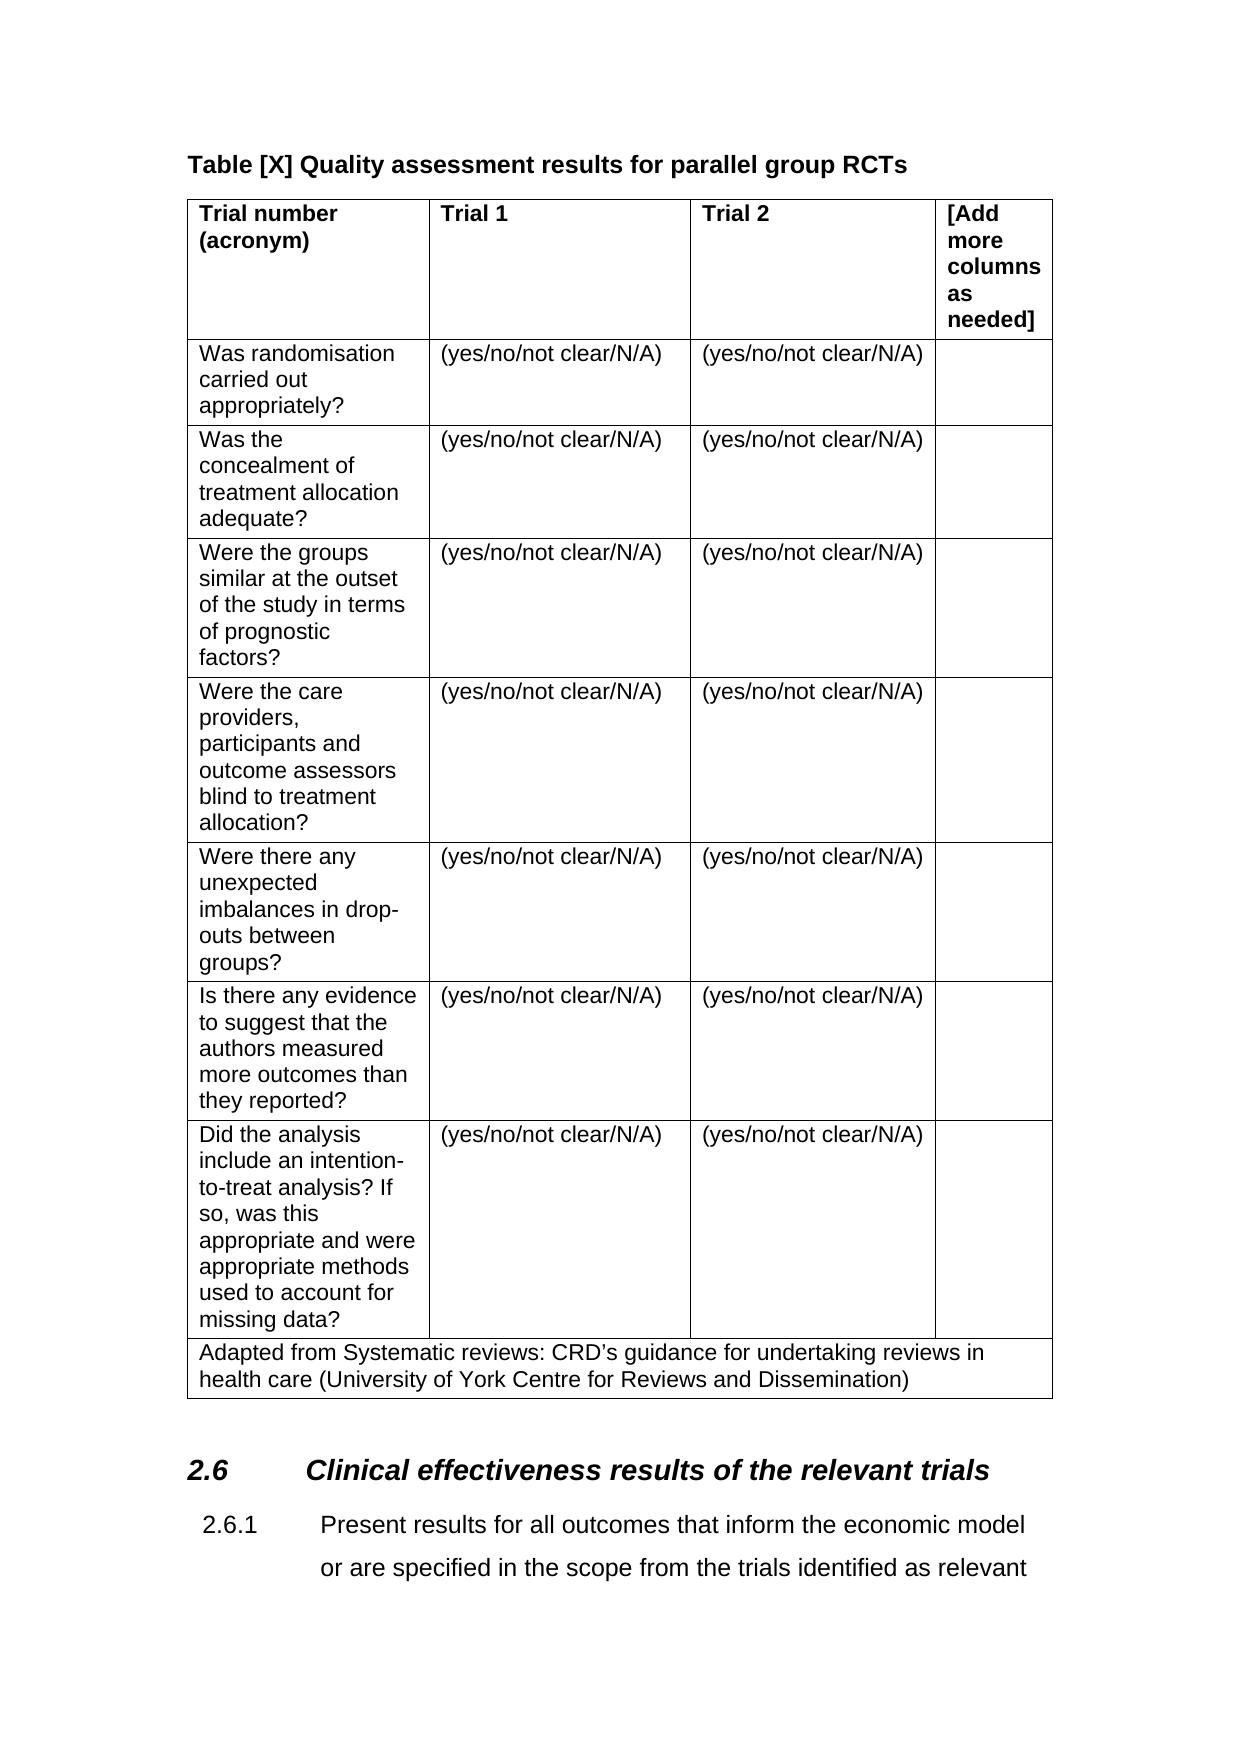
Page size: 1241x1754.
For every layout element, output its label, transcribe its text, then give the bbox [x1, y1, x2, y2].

table_cell (yes/no/not clear/N/A) [430, 982, 690, 1120]
table_header [Add more columns as needed] [936, 200, 1052, 338]
subtitle Clinical effectiveness results of the relevant trials [187, 1453, 1053, 1487]
table_cell Were the care providers, participants and outcome assessors blind to treatment allocation? [188, 678, 429, 842]
table_cell (yes/no/not clear/N/A) [691, 678, 935, 842]
table_header Trial 2 [691, 200, 935, 338]
table_cell Was randomisation carried out appropriately? [188, 340, 429, 425]
table_cell Was the concealment of treatment allocation adequate? [188, 426, 429, 537]
table_cell Did the analysis include an intention-to-treat analysis? If so, was this appropriate and were appropriate methods used to account for missing data? [188, 1121, 429, 1338]
table_cell (yes/no/not clear/N/A) [430, 426, 690, 537]
table_cell (yes/no/not clear/N/A) [691, 1121, 935, 1338]
table_cell (yes/no/not clear/N/A) [430, 843, 690, 981]
table_cell [936, 843, 1052, 981]
table_cell Adapted from Systematic reviews: CRD’s guidance for undertaking reviews in health care (University of York Centre for Reviews and Dissemination) [188, 1339, 1052, 1398]
table_cell [936, 426, 1052, 537]
table_cell [936, 539, 1052, 677]
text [202, 1509, 1053, 1581]
table_cell (yes/no/not clear/N/A) [691, 843, 935, 981]
table_cell [936, 982, 1052, 1120]
table_cell [936, 678, 1052, 842]
table_header Trial 1 [430, 200, 690, 338]
table_cell (yes/no/not clear/N/A) [691, 426, 935, 537]
table_cell (yes/no/not clear/N/A) [691, 340, 935, 425]
table_cell Were there any unexpected imbalances in drop-outs between groups? [188, 843, 429, 981]
table_cell Were the groups similar at the outset of the study in terms of prognostic factors? [188, 539, 429, 677]
table_header Trial number (acronym) [188, 200, 429, 338]
table_cell (yes/no/not clear/N/A) [691, 539, 935, 677]
table_cell (yes/no/not clear/N/A) [430, 1121, 690, 1338]
table_cell Is there any evidence to suggest that the authors measured more outcomes than they reported? [188, 982, 429, 1120]
table_cell [936, 340, 1052, 425]
table_cell [936, 1121, 1052, 1338]
table_cell (yes/no/not clear/N/A) [430, 678, 690, 842]
subtitle Table [X] Quality assessment results for parallel group RCTs [187, 150, 1053, 179]
table_cell (yes/no/not clear/N/A) [430, 539, 690, 677]
table_cell (yes/no/not clear/N/A) [691, 982, 935, 1120]
table_cell (yes/no/not clear/N/A) [430, 340, 690, 425]
